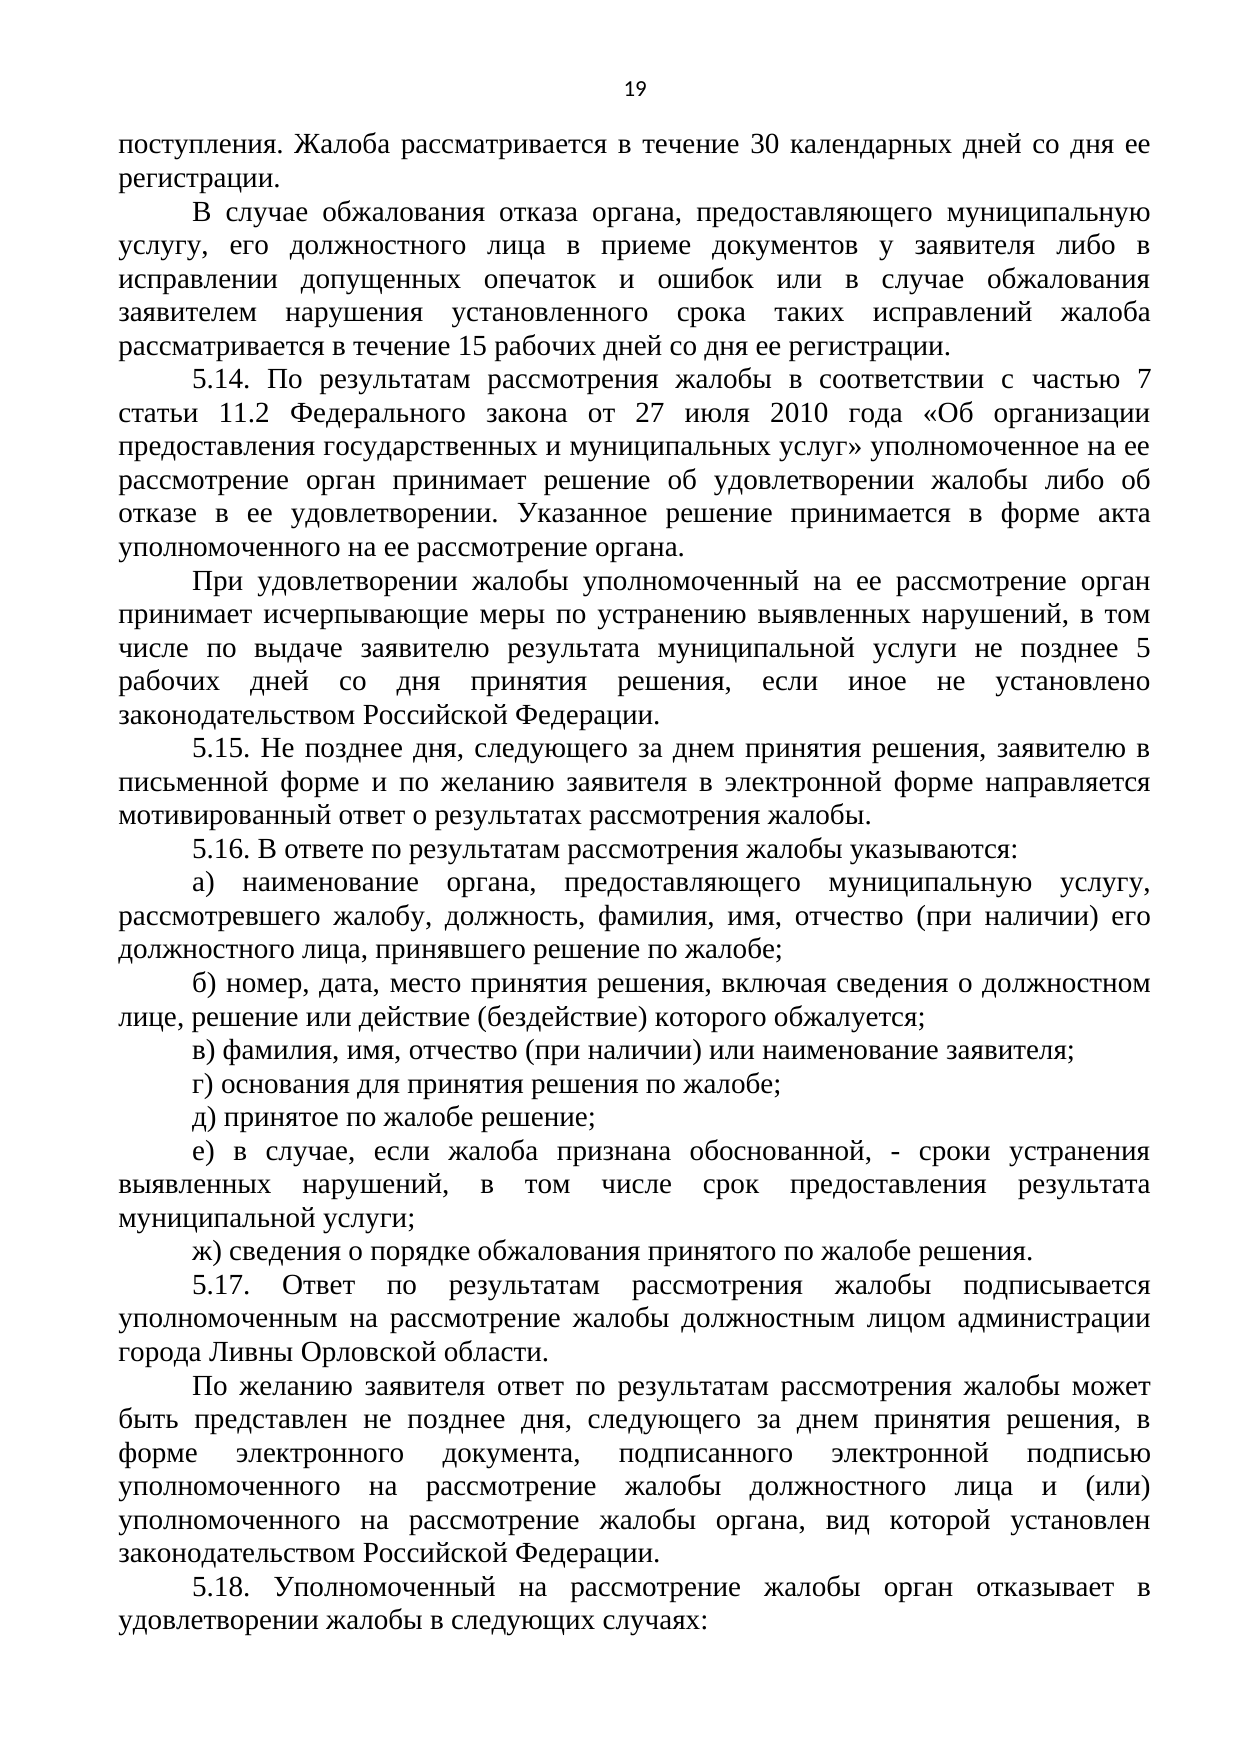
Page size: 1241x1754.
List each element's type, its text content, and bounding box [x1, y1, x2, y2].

text 5.14. По результатам рассмотрения жалобы в соответствии с частью 7 статьи 11.2 Федерального закона от 27 июля 2010 года «Об организации предоставления государственных и муниципальных услуг» уполномоченное на ее рассмотрение орган принимает решение об удовлетворении жалобы либо об отказе в ее удовлетворении. Указанное решение принимается в форме акта уполномоченного на ее рассмотрение органа. [118, 361, 1152, 563]
text б) номер, дата, место принятия решения, включая сведения о должностном лице, решение или действие (бездействие) которого обжалуется; [118, 965, 1152, 1032]
text д) принятое по жалобе решение; [118, 1099, 1152, 1133]
text По желанию заявителя ответ по результатам рассмотрения жалобы может быть представлен не позднее дня, следующего за днем принятия решения, в форме электронного документа, подписанного электронной подписью уполномоченного на рассмотрение жалобы должностного лица и (или) уполномоченного на рассмотрение жалобы органа, вид которой установлен законодательством Российской Федерации. [118, 1368, 1152, 1569]
text а) наименование органа, предоставляющего муниципальную услугу, рассмотревшего жалобу, должность, фамилия, имя, отчество (при наличии) его должностного лица, принявшего решение по жалобе; [118, 864, 1152, 965]
text При удовлетворении жалобы уполномоченный на ее рассмотрение орган принимает исчерпывающие меры по устранению выявленных нарушений, в том числе по выдаче заявителю результата муниципальной услуги не позднее 5 рабочих дней со дня принятия решения, если иное не установлено законодательством Российской Федерации. [118, 563, 1152, 730]
text 5.15. Не позднее дня, следующего за днем принятия решения, заявителю в письменной форме и по желанию заявителя в электронной форме направляется мотивированный ответ о результатах рассмотрения жалобы. [118, 730, 1152, 831]
text 5.16. В ответе по результатам рассмотрения жалобы указываются: [118, 831, 1152, 864]
text В случае обжалования отказа органа, предоставляющего муниципальную услугу, его должностного лица в приеме документов у заявителя либо в исправлении допущенных опечаток и ошибок или в случае обжалования заявителем нарушения установленного срока таких исправлений жалоба рассматривается в течение 15 рабочих дней со дня ее регистрации. [118, 194, 1152, 361]
text г) основания для принятия решения по жалобе; [118, 1066, 1152, 1099]
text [118, 127, 1152, 194]
text е) в случае, если жалоба признана обоснованной, - сроки устранения выявленных нарушений, в том числе срок предоставления результата муниципальной услуги; [118, 1133, 1152, 1233]
text ж) сведения о порядке обжалования принятого по жалобе решения. [118, 1233, 1152, 1267]
text в) фамилия, имя, отчество (при наличии) или наименование заявителя; [118, 1032, 1152, 1066]
text 5.17. Ответ по результатам рассмотрения жалобы подписывается уполномоченным на рассмотрение жалобы должностным лицом администрации города Ливны Орловской области. [118, 1267, 1152, 1368]
text 5.18. Уполномоченный на рассмотрение жалобы орган отказывает в удовлетворении жалобы в следующих случаях: [118, 1569, 1152, 1636]
